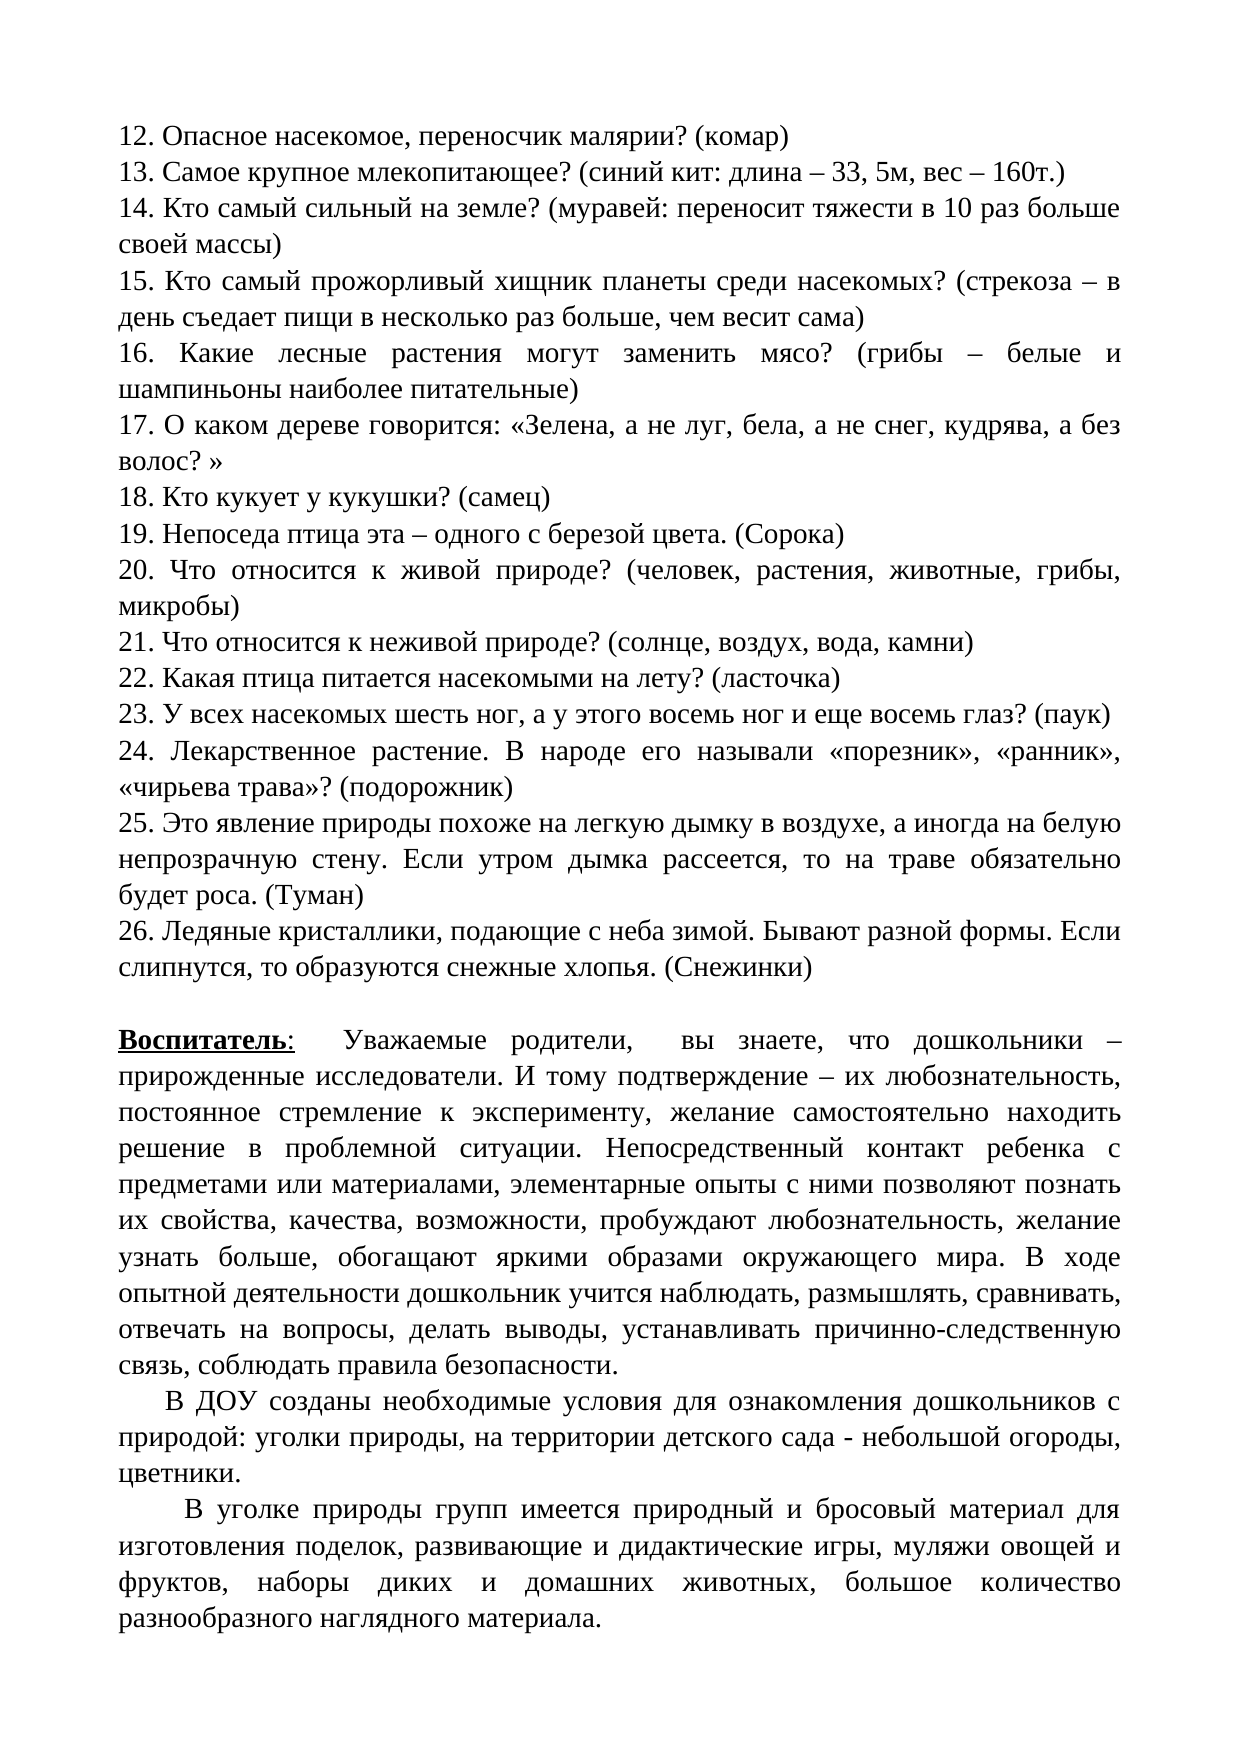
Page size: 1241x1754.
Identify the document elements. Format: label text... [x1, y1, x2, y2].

text 18. Кто кукует у кукушки? (самец) [118, 479, 1122, 513]
text 25. Это явление природы похоже на легкую дымку в воздухе, а иногда на белую непрозрачную стену. Если утром дымка рассеется, то на траве обязательно будет роса. (Туман) [118, 805, 1122, 911]
text 20. Что относится к живой природе? (человек, растения, животные, грибы, микробы) [118, 552, 1122, 622]
text 26. Ледяные кристаллики, подающие с неба зимой. Бывают разной формы. Если слипнутся, то образуются снежные хлопья. (Снежинки) [118, 913, 1122, 983]
text 13. Самое крупное млекопитающее? (синий кит: длина – 33, 5м, вес – 160т.) [118, 154, 1122, 188]
text 16. Какие лесные растения могут заменить мясо? (грибы – белые и шампиньоны наиболее питательные) [118, 335, 1122, 405]
text 21. Что относится к неживой природе? (солнце, воздух, вода, камни) [118, 624, 1122, 658]
text Воспитатель: Уважаемые родители, вы знаете, что дошкольники – прирожденные исследователи. И тому подтверждение – их любознательность, постоянное стремление к эксперименту, желание самостоятельно находить решение в проблемной ситуации. Непосредственный контакт ребенка с предметами или материалами, элементарные опыты с ними позволяют познать их свойства, качества, возможности, пробуждают любознательность, желание узнать больше, обогащают яркими образами окружающего мира. В ходе опытной деятельности дошкольник учится наблюдать, размышлять, сравнивать, отвечать на вопросы, делать выводы, устанавливать причинно-следственную связь, соблюдать правила безопасности. [118, 1022, 1122, 1381]
text 19. Непоседа птица эта – одного с березой цвета. (Сорока) [118, 516, 1122, 549]
text 14. Кто самый сильный на земле? (муравей: переносит тяжести в 10 раз больше своей массы) [118, 190, 1122, 260]
text 15. Кто самый прожорливый хищник планеты среди насекомых? (стрекоза – в день съедает пищи в несколько раз больше, чем весит сама) [118, 263, 1122, 332]
text 23. У всех насекомых шесть ног, а у этого восемь ног и еще восемь глаз? (паук) [118, 696, 1122, 730]
text В уголке природы групп имеется природный и бросовый материал для изготовления поделок, развивающие и дидактические игры, муляжи овощей и фруктов, наборы диких и домашних животных, большое количество разнообразного наглядного материала. [118, 1492, 1122, 1634]
text 17. О каком дереве говорится: «Зелена, а не луг, бела, а не снег, кудрява, а без волос? » [118, 407, 1122, 477]
text В ДОУ созданы необходимые условия для ознакомления дошкольников с природой: уголки природы, на территории детского сада - небольшой огороды, цветники. [118, 1383, 1122, 1489]
text 24. Лекарственное растение. В народе его называли «порезник», «ранник», «чирьева трава»? (подорожник) [118, 733, 1122, 802]
text 12. Опасное насекомое, переносчик малярии? (комар) [118, 118, 1122, 152]
text 22. Какая птица питается насекомыми на лету? (ласточка) [118, 660, 1122, 694]
